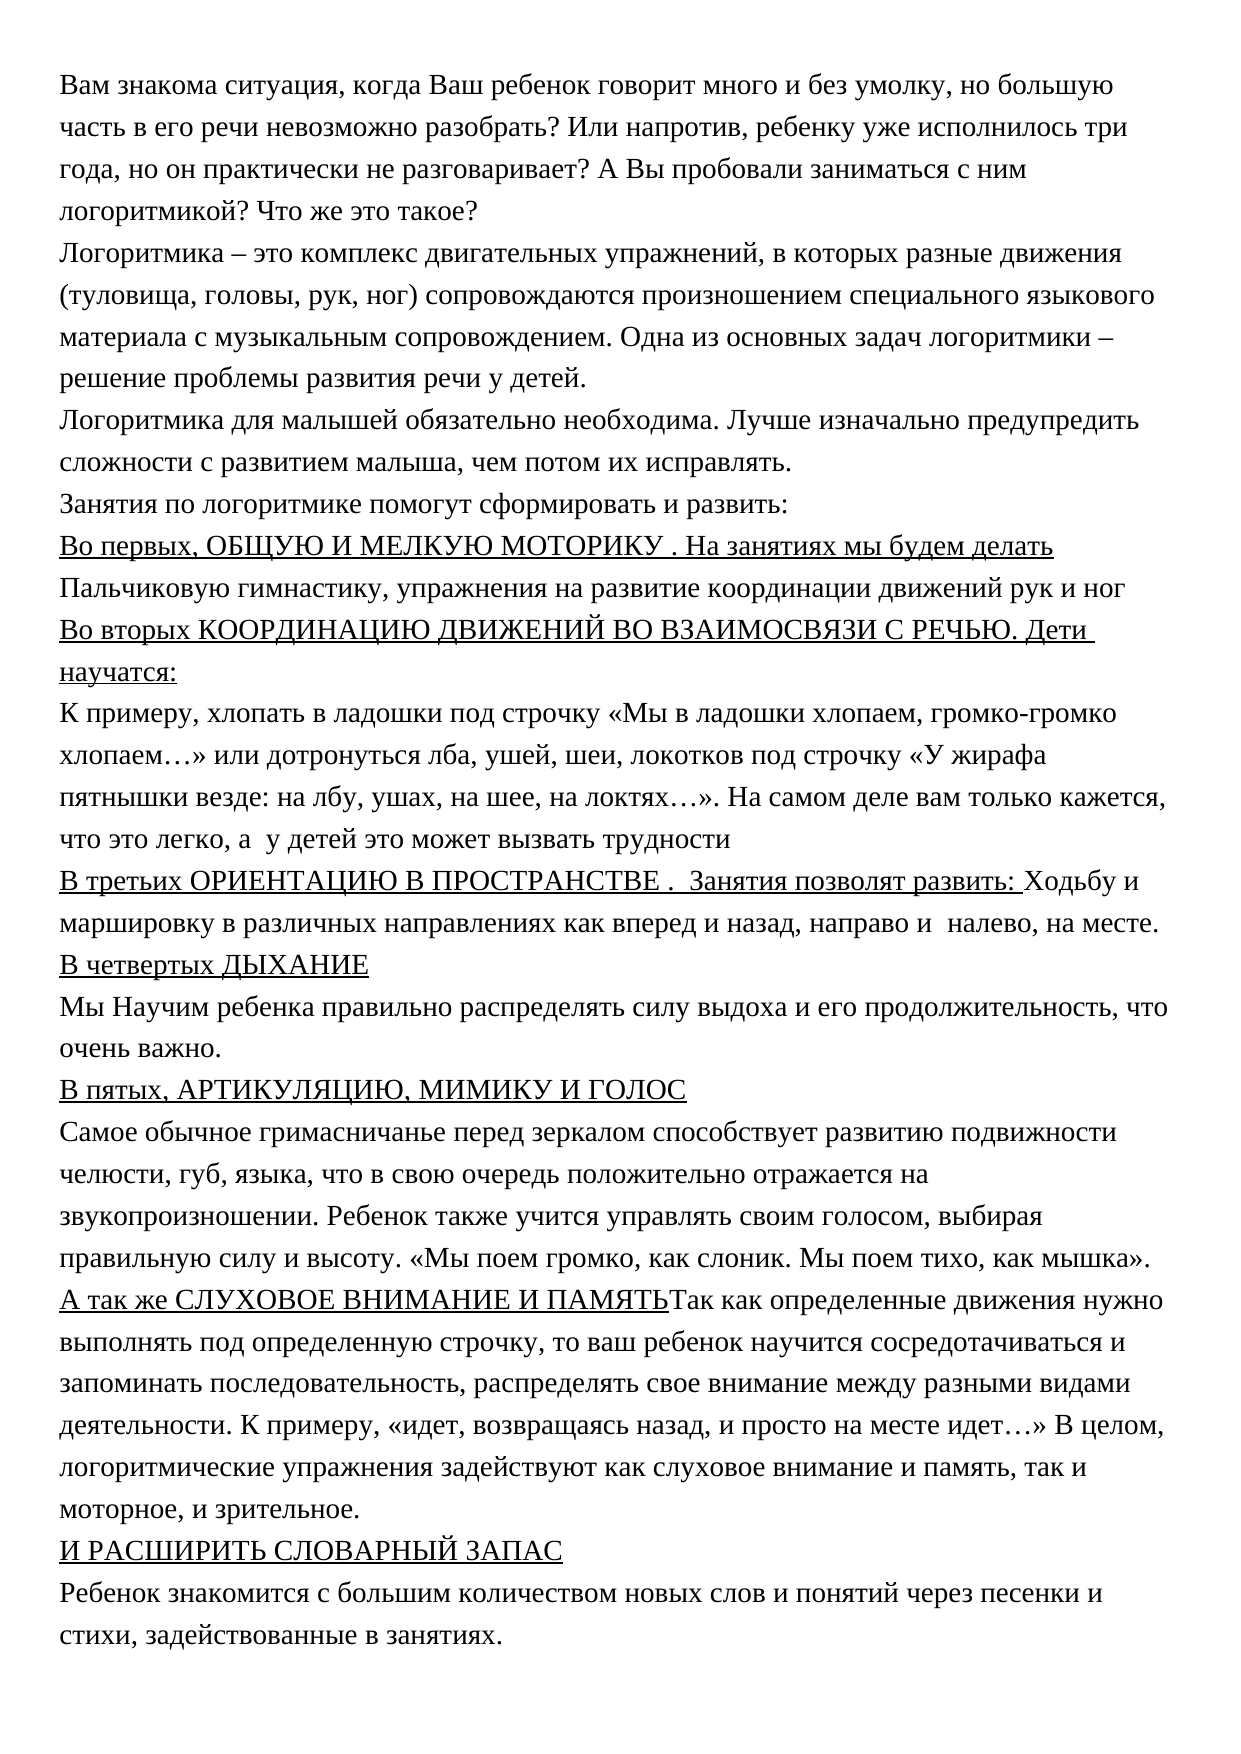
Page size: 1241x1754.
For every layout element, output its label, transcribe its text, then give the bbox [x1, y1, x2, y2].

text В пятых, АРТИКУЛЯЦИЮ, МИМИКУ И ГОЛОС [59, 1064, 1181, 1106]
text Логоритмика для малышей обязательно необходима. Лучше изначально предупредить сложности с развитием малыша, чем потом их исправлять. [59, 394, 1181, 478]
text В третьих ОРИЕНТАЦИЮ В ПРОСТРАНСТВЕ . Занятия позволят развить: Ходьбу и маршировку в различных направлениях как вперед и назад, направо и налево, на месте. [59, 855, 1181, 938]
text К примеру, хлопать в ладошки под строчку «Мы в ладошки хлопаем, громко-громко хлопаем…» или дотронуться лба, ушей, шеи, локотков под строчку «У жирафа пятнышки везде: на лбу, ушах, на шее, на локтях…». На самом деле вам только кажется, что это легко, а у детей это может вызвать трудности [59, 687, 1181, 855]
text Ребенок знакомится с большим количеством новых слов и понятий через песенки и стихи, задействованные в занятиях. [59, 1567, 1181, 1650]
text Самое обычное гримасничанье перед зеркалом способствует развитию подвижности челюсти, губ, языка, что в свою очередь положительно отражается на звукопроизношении. Ребенок также учится управлять своим голосом, выбирая правильную силу и высоту. «Мы поем громко, как слоник. Мы поем тихо, как мышка». [59, 1106, 1181, 1273]
text Занятия по логоритмике помогут сформировать и развить: Во первых, ОБЩУЮ И МЕЛКУЮ МОТОРИКУ . На занятиях мы будем делать Пальчиковую гимнастику, упражнения на развитие координации движений рук и ног [59, 478, 1181, 603]
text В четвертых ДЫХАНИЕ [59, 938, 1181, 980]
text Вам знакома ситуация, когда Ваш ребенок говорит много и без умолку, но большую часть в его речи невозможно разобрать? Или напротив, ребенку уже исполнилось три года, но он практически не разговаривает? А Вы пробовали заниматься с ним логоритмикой? Что же это такое? [59, 59, 1181, 227]
text Мы Научим ребенка правильно распределять силу выдоха и его продолжительность, что очень важно. [59, 980, 1181, 1064]
text Во вторых КООРДИНАЦИЮ ДВИЖЕНИЙ ВО ВЗАИМОСВЯЗИ С РЕЧЬЮ. Дети научатся: [59, 603, 1181, 687]
text А так же СЛУХОВОЕ ВНИМАНИЕ И ПАМЯТЬТак как определенные движения нужно выполнять под определенную строчку, то ваш ребенок научится сосредотачиваться и запоминать последовательность, распределять свое внимание между разными видами деятельности. К примеру, «идет, возвращаясь назад, и просто на месте идет…» В целом, логоритмические упражнения задействуют как слуховое внимание и память, так и моторное, и зрительное. [59, 1273, 1181, 1525]
text И РАСШИРИТЬ СЛОВАРНЫЙ ЗАПАС [59, 1525, 1181, 1567]
text Логоритмика – это комплекс двигательных упражнений, в которых разные движения (туловища, головы, рук, ног) сопровождаются произношением специального языкового материала с музыкальным сопровождением. Одна из основных задач логоритмики –решение проблемы развития речи у детей. [59, 227, 1181, 394]
